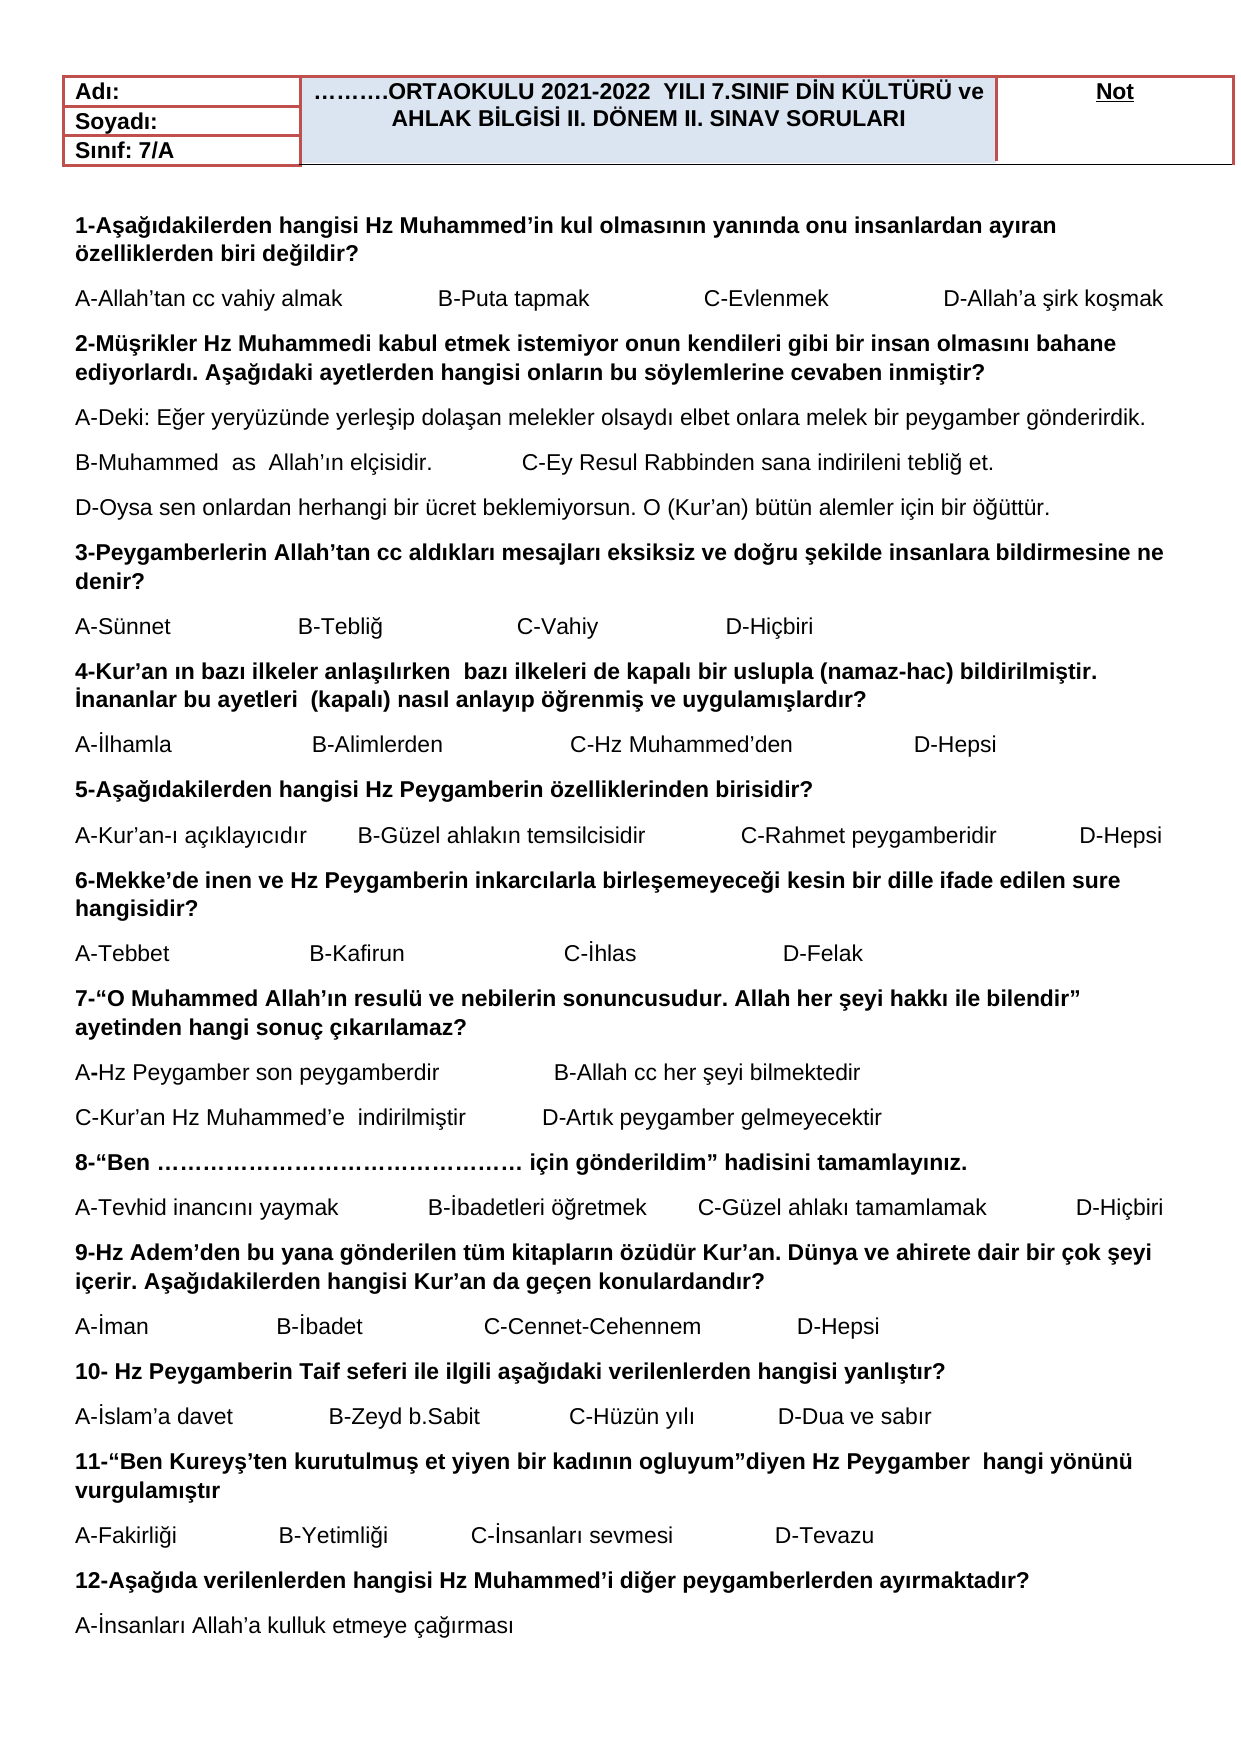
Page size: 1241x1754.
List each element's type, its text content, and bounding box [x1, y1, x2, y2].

text A-Fakirliği B-Yetimliği C-İnsanları sevmesi D-Tevazu [75, 1522, 1165, 1548]
text A-Tevhid inancını yaymak B-İbadetleri öğretmek C-Güzel ahlakı tamamlamak D-Hiçbiri [75, 1194, 1165, 1221]
text 10- Hz Peygamberin Taif seferi ile ilgili aşağıdaki verilenlerden hangisi yanlıştır? [75, 1358, 1165, 1384]
text 7-“O Muhammed Allah’ın resulü ve nebilerin sonuncusudur. Allah her şeyi hakkı ile bilendir” ayetinden hangi sonuç çıkarılamaz? [75, 985, 1165, 1040]
text 4-Kur’an ın bazı ilkeler anlaşılırken bazı ilkeleri de kapalı bir uslupla (namaz-hac) bildirilmiştir. İnananlar bu ayetleri (kapalı) nasıl anlayıp öğrenmiş ve uygulamışlardır? [75, 658, 1165, 713]
text A-Allah’tan cc vahiy almak B-Puta tapmak C-Evlenmek D-Allah’a şirk koşmak [75, 285, 1165, 312]
text A-İlhamla B-Alimlerden C-Hz Muhammed’den D-Hepsi [75, 731, 1165, 758]
table_cell Sınıf: 7/A [65, 137, 299, 163]
text 6-Mekke’de inen ve Hz Peygamberin inkarcılarla birleşemeyeceği kesin bir dille ifade edilen sure hangisidir? [75, 867, 1165, 921]
text A-Kur’an-ı açıklayıcıdır B-Güzel ahlakın temsilcisidir C-Rahmet peygamberidir D-Hepsi [75, 822, 1165, 848]
text 9-Hz Adem’den bu yana gönderilen tüm kitapların özüdür Kur’an. Dünya ve ahirete dair bir çok şeyi içerir. Aşağıdakilerden hangisi Kur’an da geçen konulardandır? [75, 1239, 1165, 1294]
text A-Tebbet B-Kafirun C-İhlas D-Felak [75, 940, 1165, 967]
text B-Muhammed as Allah’ın elçisidir. C-Ey Resul Rabbinden sana indirileni tebliğ et. [75, 449, 1165, 475]
text A-İslam’a davet B-Zeyd b.Sabit C-Hüzün yılı D-Dua ve sabır [75, 1403, 1165, 1429]
text A-İnsanları Allah’a kulluk etmeye çağırması [75, 1612, 1165, 1638]
text A-Sünnet B-Tebliğ C-Vahiy D-Hiçbiri [75, 613, 1165, 639]
table_header Adı: [65, 78, 299, 104]
table_cell Soyadı: [65, 108, 299, 134]
text 11-“Ben Kureyş’ten kurutulmuş et yiyen bir kadının ogluyum”diyen Hz Peygamber hangi yönünü vurgulamıştır [75, 1448, 1165, 1503]
text C-Kur’an Hz Muhammed’e indirilmiştir D-Artık peygamber gelmeyecektir [75, 1104, 1165, 1130]
text 1-Aşağıdakilerden hangisi Hz Muhammed’in kul olmasının yanında onu insanlardan ayıran özelliklerden biri değildir? [75, 212, 1165, 266]
text 12-Aşağıda verilenlerden hangisi Hz Muhammed’i diğer peygamberlerden ayırmaktadır? [75, 1567, 1165, 1593]
text A-Hz Peygamber son peygamberdir B-Allah cc her şeyi bilmektedir [75, 1059, 1165, 1085]
table_header ……….ORTAOKULU 2021-2022 YILI 7.SINIF DİN KÜLTÜRÜ ve AHLAK BİLGİSİ II. DÖNEM II. SINAV SORULARI [302, 78, 996, 163]
text A-İman B-İbadet C-Cennet-Cehennem D-Hepsi [75, 1313, 1165, 1339]
text 3-Peygamberlerin Allah’tan cc aldıkları mesajları eksiksiz ve doğru şekilde insanlara bildirmesine ne denir? [75, 539, 1165, 594]
text A-Deki: Eğer yeryüzünde yerleşip dolaşan melekler olsaydı elbet onlara melek bir peygamber gönderirdik. [75, 404, 1165, 430]
text 5-Aşağıdakilerden hangisi Hz Peygamberin özelliklerinden birisidir? [75, 776, 1165, 803]
text 2-Müşrikler Hz Muhammedi kabul etmek istemiyor onun kendileri gibi bir insan olmasını bahane ediyorlardı. Aşağıdaki ayetlerden hangisi onların bu söylemlerine cevaben inmiştir? [75, 330, 1165, 385]
text 8-“Ben ………………………………………… için gönderildim” hadisini tamamlayınız. [75, 1149, 1165, 1175]
text D-Oysa sen onlardan herhangi bir ücret beklemiyorsun. O (Kur’an) bütün alemler için bir öğüttür. [75, 494, 1165, 520]
table_header Not [996, 78, 1232, 163]
